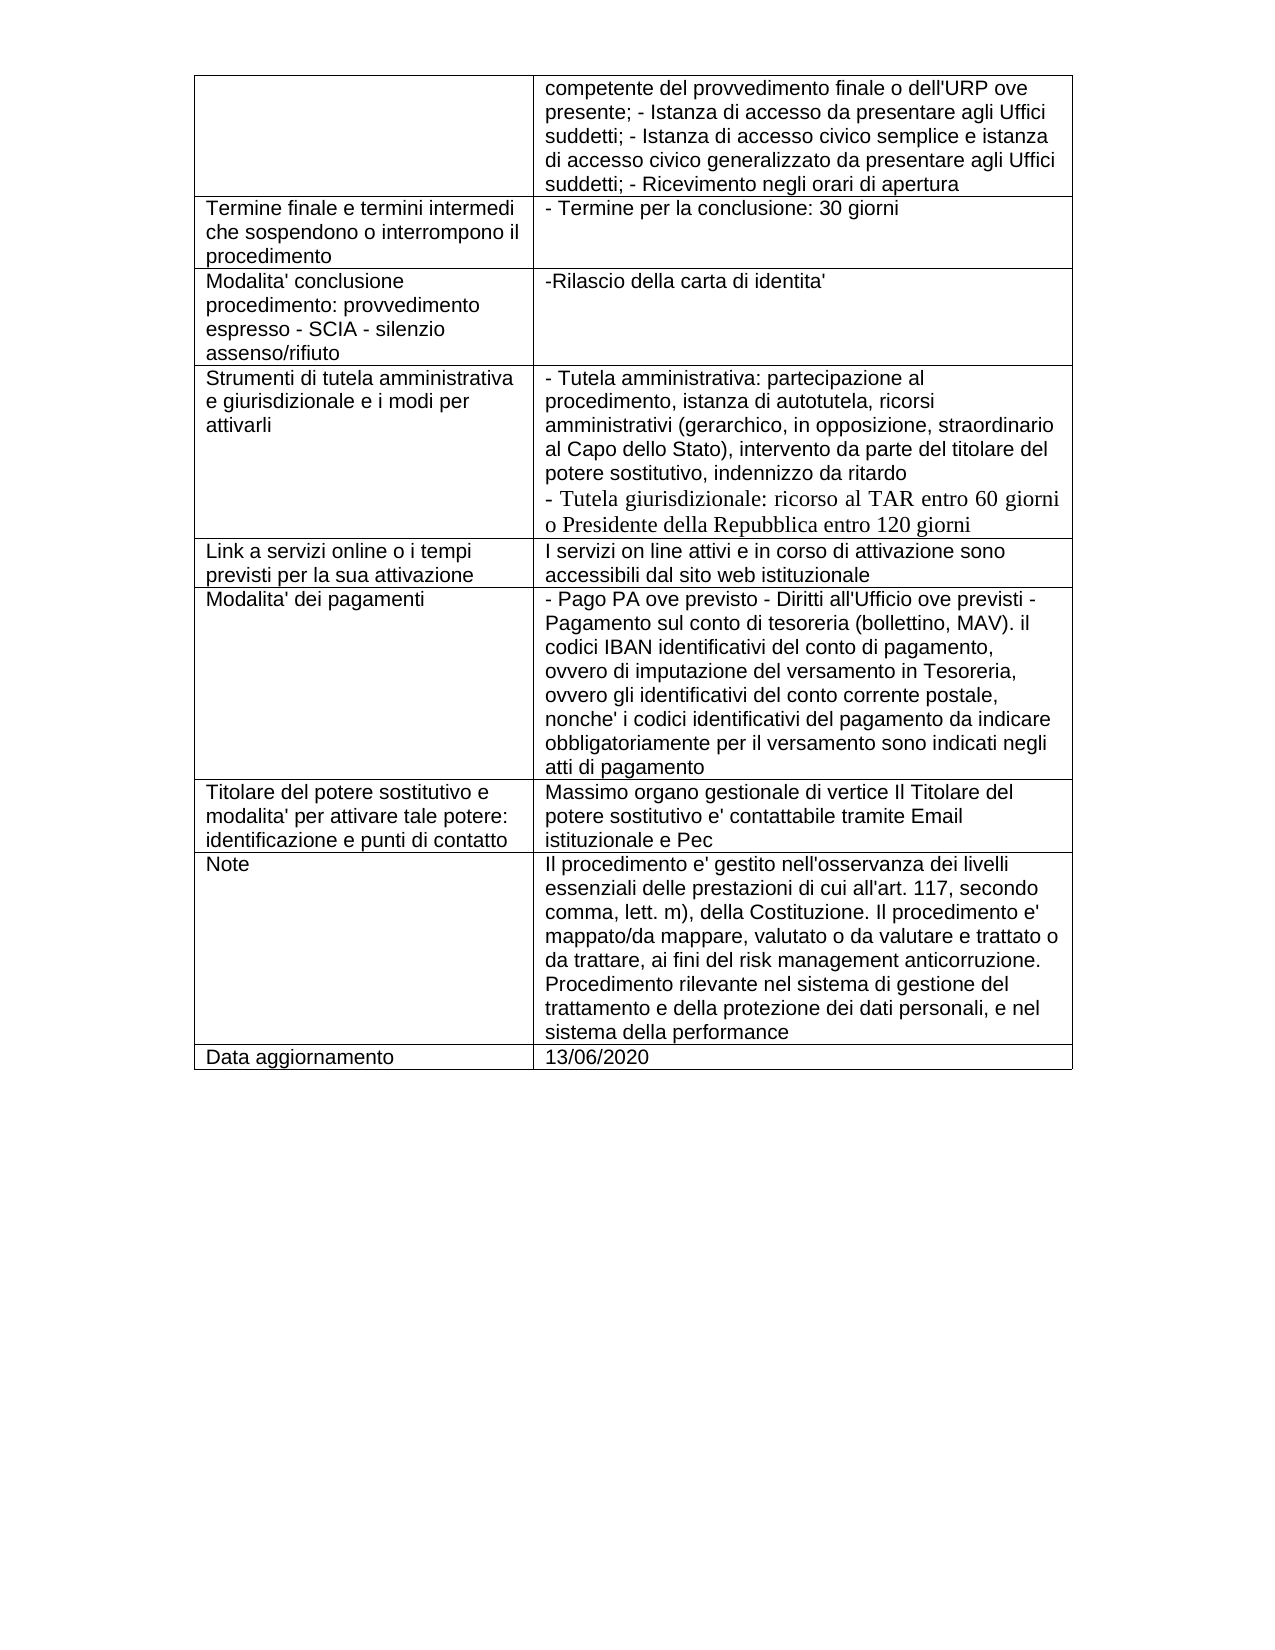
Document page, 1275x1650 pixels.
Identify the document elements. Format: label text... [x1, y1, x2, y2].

table_cell Modalita' conclusione procedimento: provvedimento espresso - SCIA - silenzio assenso/rifiuto [195, 269, 533, 365]
table_cell - Termine per la conclusione: 30 giorni [534, 197, 1072, 268]
table_cell Note [195, 853, 533, 1044]
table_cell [195, 76, 533, 196]
table_cell -Rilascio della carta di identita' [534, 269, 1072, 365]
table_cell Data aggiornamento [195, 1045, 533, 1069]
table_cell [534, 76, 1072, 196]
table_cell I servizi on line attivi e in corso di attivazione sono accessibili dal sito web istituzionale [534, 539, 1072, 587]
table_cell Massimo organo gestionale di vertice Il Titolare del potere sostitutivo e' contattabile tramite Email istituzionale e Pec [534, 780, 1072, 852]
table_cell 13/06/2020 [534, 1045, 1072, 1069]
table_cell - Pago PA ove previsto - Diritti all'Ufficio ove previsti - Pagamento sul conto di tesoreria (bollettino, MAV). il codici IBAN identificativi del conto di pagamento, ovvero di imputazione del versamento in Tesoreria, ovvero gli identificativi del conto corrente postale, nonche' i codici identificativi del pagamento da indicare obbligatoriamente per il versamento sono indicati negli atti di pagamento [534, 588, 1072, 779]
table_cell Titolare del potere sostitutivo e modalita' per attivare tale potere: identificazione e punti di contatto [195, 780, 533, 852]
table_cell Link a servizi online o i tempi previsti per la sua attivazione [195, 539, 533, 587]
table_cell Strumenti di tutela amministrativa e giurisdizionale e i modi per attivarli [195, 366, 533, 538]
table_cell - Tutela amministrativa: partecipazione al procedimento, istanza di autotutela, ricorsi amministrativi (gerarchico, in opposizione, straordinario al Capo dello Stato), intervento da parte del titolare del potere sostitutivo, indennizzo da ritardo - Tutela giurisdizionale: ricorso al TAR entro 60 giorni o Presidente della Repubblica entro 120 giorni [534, 366, 1072, 538]
table_cell Termine finale e termini intermedi che sospendono o interrompono il procedimento [195, 197, 533, 268]
table_cell Il procedimento e' gestito nell'osservanza dei livelli essenziali delle prestazioni di cui all'art. 117, secondo comma, lett. m), della Costituzione. Il procedimento e' mappato/da mappare, valutato o da valutare e trattato o da trattare, ai fini del risk management anticorruzione. Procedimento rilevante nel sistema di gestione del trattamento e della protezione dei dati personali, e nel sistema della performance [534, 853, 1072, 1044]
table_cell Modalita' dei pagamenti [195, 588, 533, 779]
